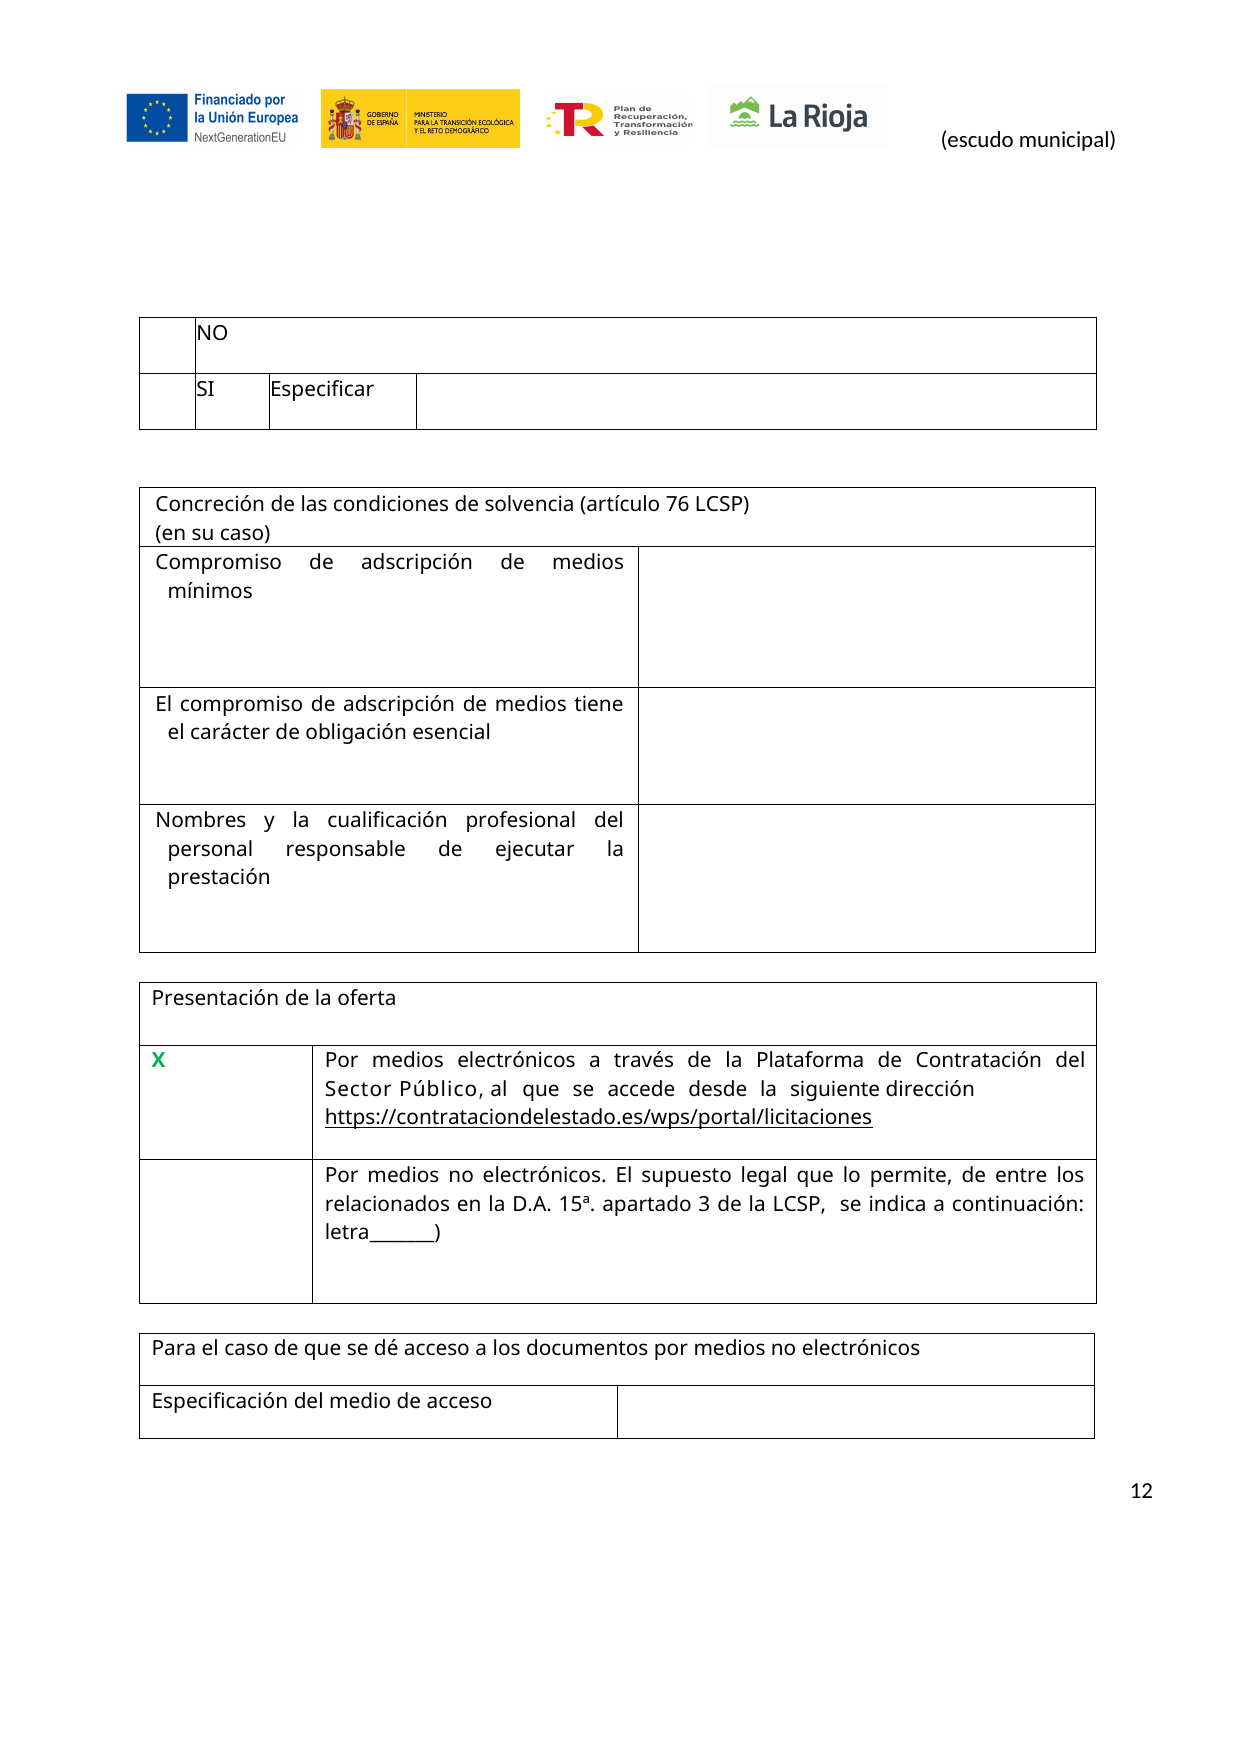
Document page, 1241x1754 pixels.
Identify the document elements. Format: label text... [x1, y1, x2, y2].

table_header Para el caso de que se dé acceso a los documentos por medios no electrónicos [140, 1334, 1094, 1385]
table_cell [417, 374, 1096, 428]
table_cell [140, 374, 195, 428]
table_header Concreción de las condiciones de solvencia (artículo 76 LCSP) (en su caso) [140, 488, 1095, 546]
picture [321, 89, 520, 148]
table_cell Por medios electrónicos a través de la Plataforma de Contratación del Sector Público, al que se accede desde la siguiente dirección https://contrataciondelestado.es/wps/portal/licitaciones [313, 1046, 1096, 1159]
table_cell [639, 805, 1095, 952]
table_cell [639, 688, 1095, 804]
table_cell X [140, 1046, 312, 1159]
table_cell SI [196, 374, 269, 428]
table_cell NO [196, 318, 1096, 373]
table_cell Por medios no electrónicos. El supuesto legal que lo permite, de entre los relacionados en la D.A. 15ª. apartado 3 de la LCSP, se indica a continuación: letra_______) [313, 1160, 1096, 1302]
table_cell [140, 1160, 312, 1302]
table_cell [618, 1386, 1094, 1438]
table_cell Compromiso de adscripción de medios mínimos [140, 547, 638, 687]
table_cell Nombres y la cualificación profesional del personal responsable de ejecutar la prestación [140, 805, 638, 952]
picture [545, 91, 693, 148]
picture [122, 86, 301, 148]
table_cell [140, 318, 195, 373]
table_header Presentación de la oferta [140, 983, 1096, 1044]
picture [708, 84, 889, 148]
table_cell Especificación del medio de acceso [140, 1386, 617, 1438]
table_cell [639, 547, 1095, 687]
table_cell Especificar [270, 374, 416, 428]
table_cell El compromiso de adscripción de medios tiene el carácter de obligación esencial [140, 688, 638, 804]
